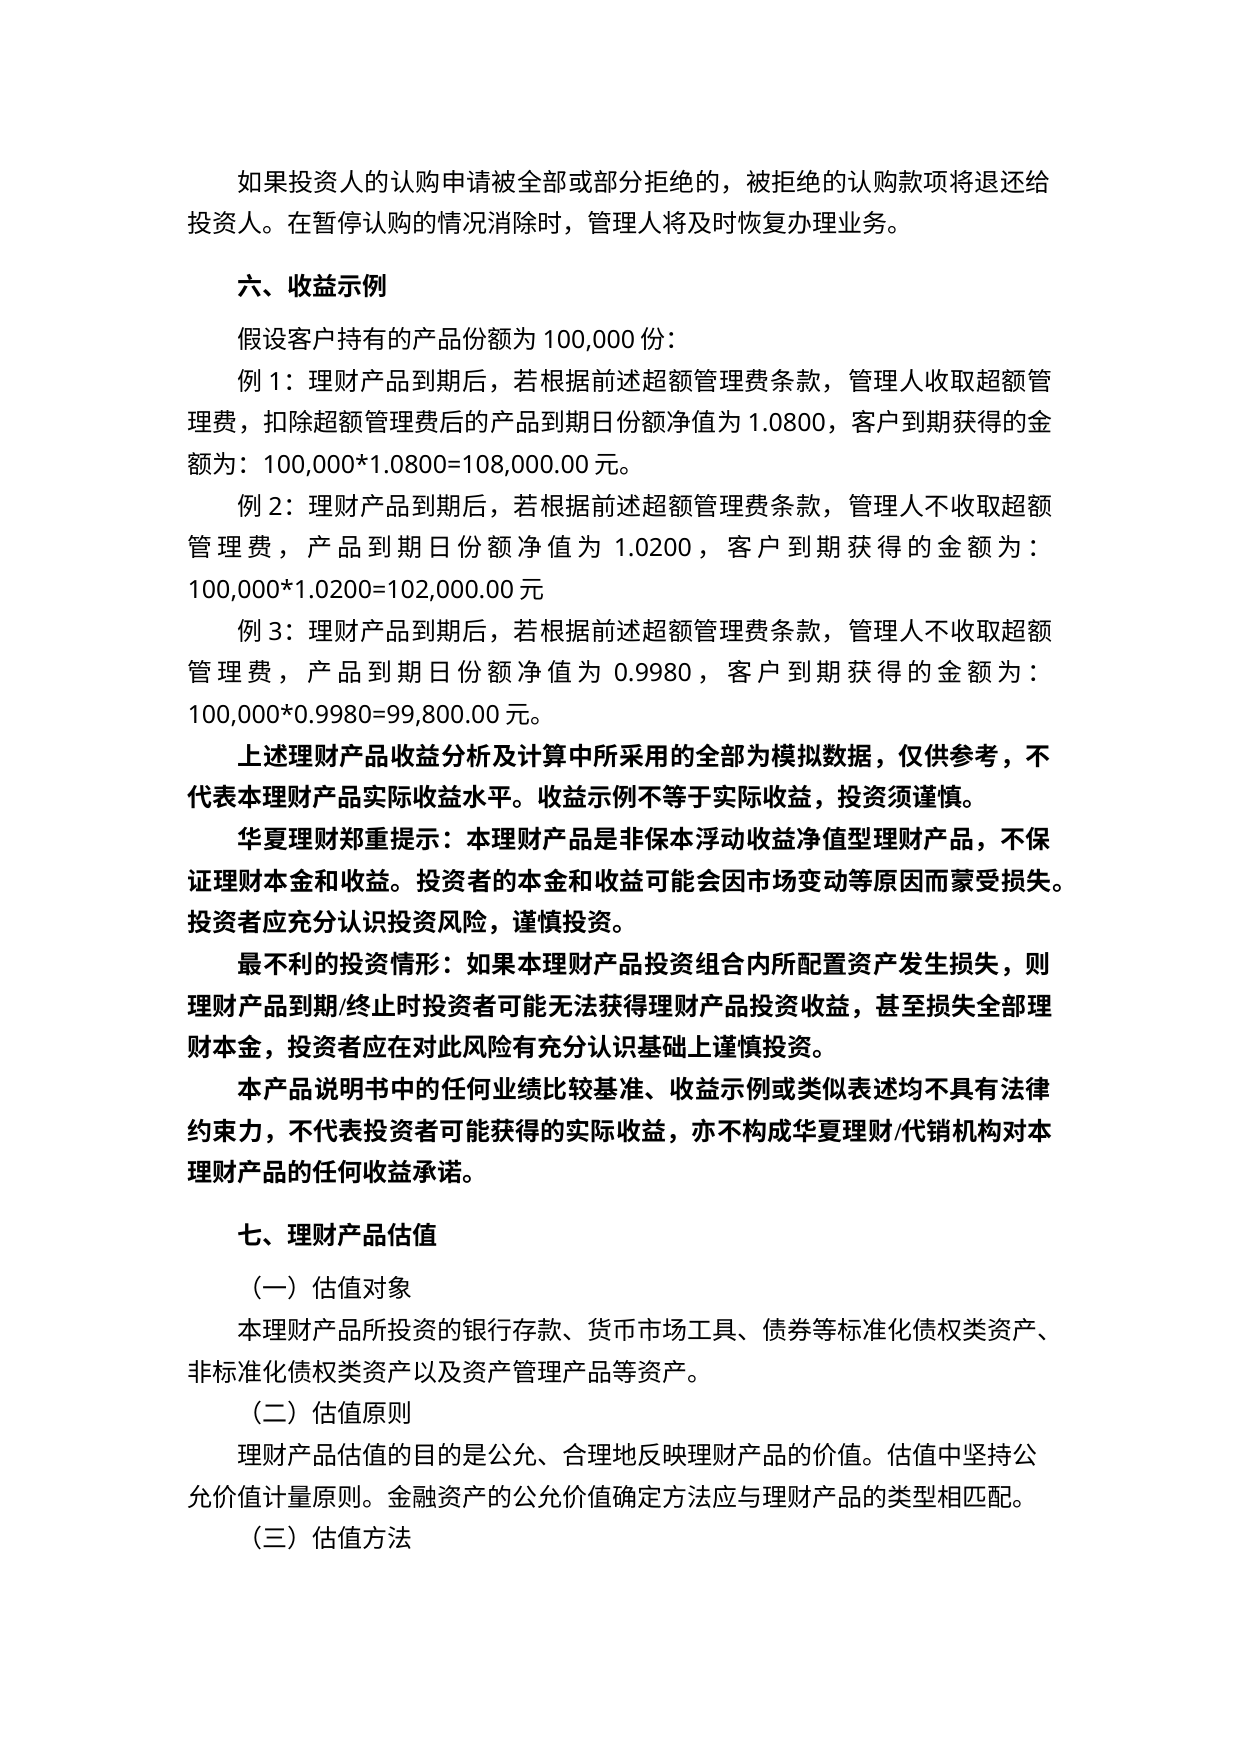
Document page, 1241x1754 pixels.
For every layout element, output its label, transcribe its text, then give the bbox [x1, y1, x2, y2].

text （二）估值原则 [187, 1394, 1053, 1430]
text 例1：理财产品到期后，若根据前述超额管理费条款，管理人收取超额管理费，扣除超额管理费后的产品到期日份额净值为1.0800，客户到期获得的金额为：100,000*1.0800=108,000.00元。 [187, 361, 1053, 481]
text 本产品说明书中的任何业绩比较基准、收益示例或类似表述均不具有法律约束力，不代表投资者可能获得的实际收益，亦不构成华夏理财/代销机构对本理财产品的任何收益承诺。 [187, 1069, 1053, 1189]
text 本理财产品所投资的银行存款、货币市场工具、债券等标准化债权类资产、非标准化债权类资产以及资产管理产品等资产。 [187, 1310, 1053, 1388]
text （三）估值方法 [187, 1519, 1053, 1555]
text 假设客户持有的产品份额为100,000份： [187, 319, 1053, 356]
text 七、理财产品估值 [187, 1211, 1053, 1252]
text 华夏理财郑重提示：本理财产品是非保本浮动收益净值型理财产品，不保证理财本金和收益。投资者的本金和收益可能会因市场变动等原因而蒙受损失。投资者应充分认识投资风险，谨慎投资。 [187, 819, 1053, 939]
text （一）估值对象 [187, 1269, 1053, 1305]
text 六、收益示例 [187, 262, 1053, 303]
text 如果投资人的认购申请被全部或部分拒绝的，被拒绝的认购款项将退还给投资人。在暂停认购的情况消除时，管理人将及时恢复办理业务。 [187, 162, 1053, 240]
text 理财产品估值的目的是公允、合理地反映理财产品的价值。估值中坚持公允价值计量原则。金融资产的公允价值确定方法应与理财产品的类型相匹配。 [187, 1435, 1053, 1513]
text 例3：理财产品到期后，若根据前述超额管理费条款，管理人不收取超额管理费，产品到期日份额净值为0.9980，客户到期获得的金额为：100,000*0.9980=99,800.00元。 [187, 611, 1053, 731]
text 上述理财产品收益分析及计算中所采用的全部为模拟数据，仅供参考，不代表本理财产品实际收益水平。收益示例不等于实际收益，投资须谨慎。 [187, 736, 1053, 814]
text 最不利的投资情形：如果本理财产品投资组合内所配置资产发生损失，则理财产品到期/终止时投资者可能无法获得理财产品投资收益，甚至损失全部理财本金，投资者应在对此风险有充分认识基础上谨慎投资。 [187, 944, 1053, 1064]
text 例2：理财产品到期后，若根据前述超额管理费条款，管理人不收取超额管理费，产品到期日份额净值为1.0200，客户到期获得的金额为：100,000*1.0200=102,000.00元 [187, 486, 1053, 606]
